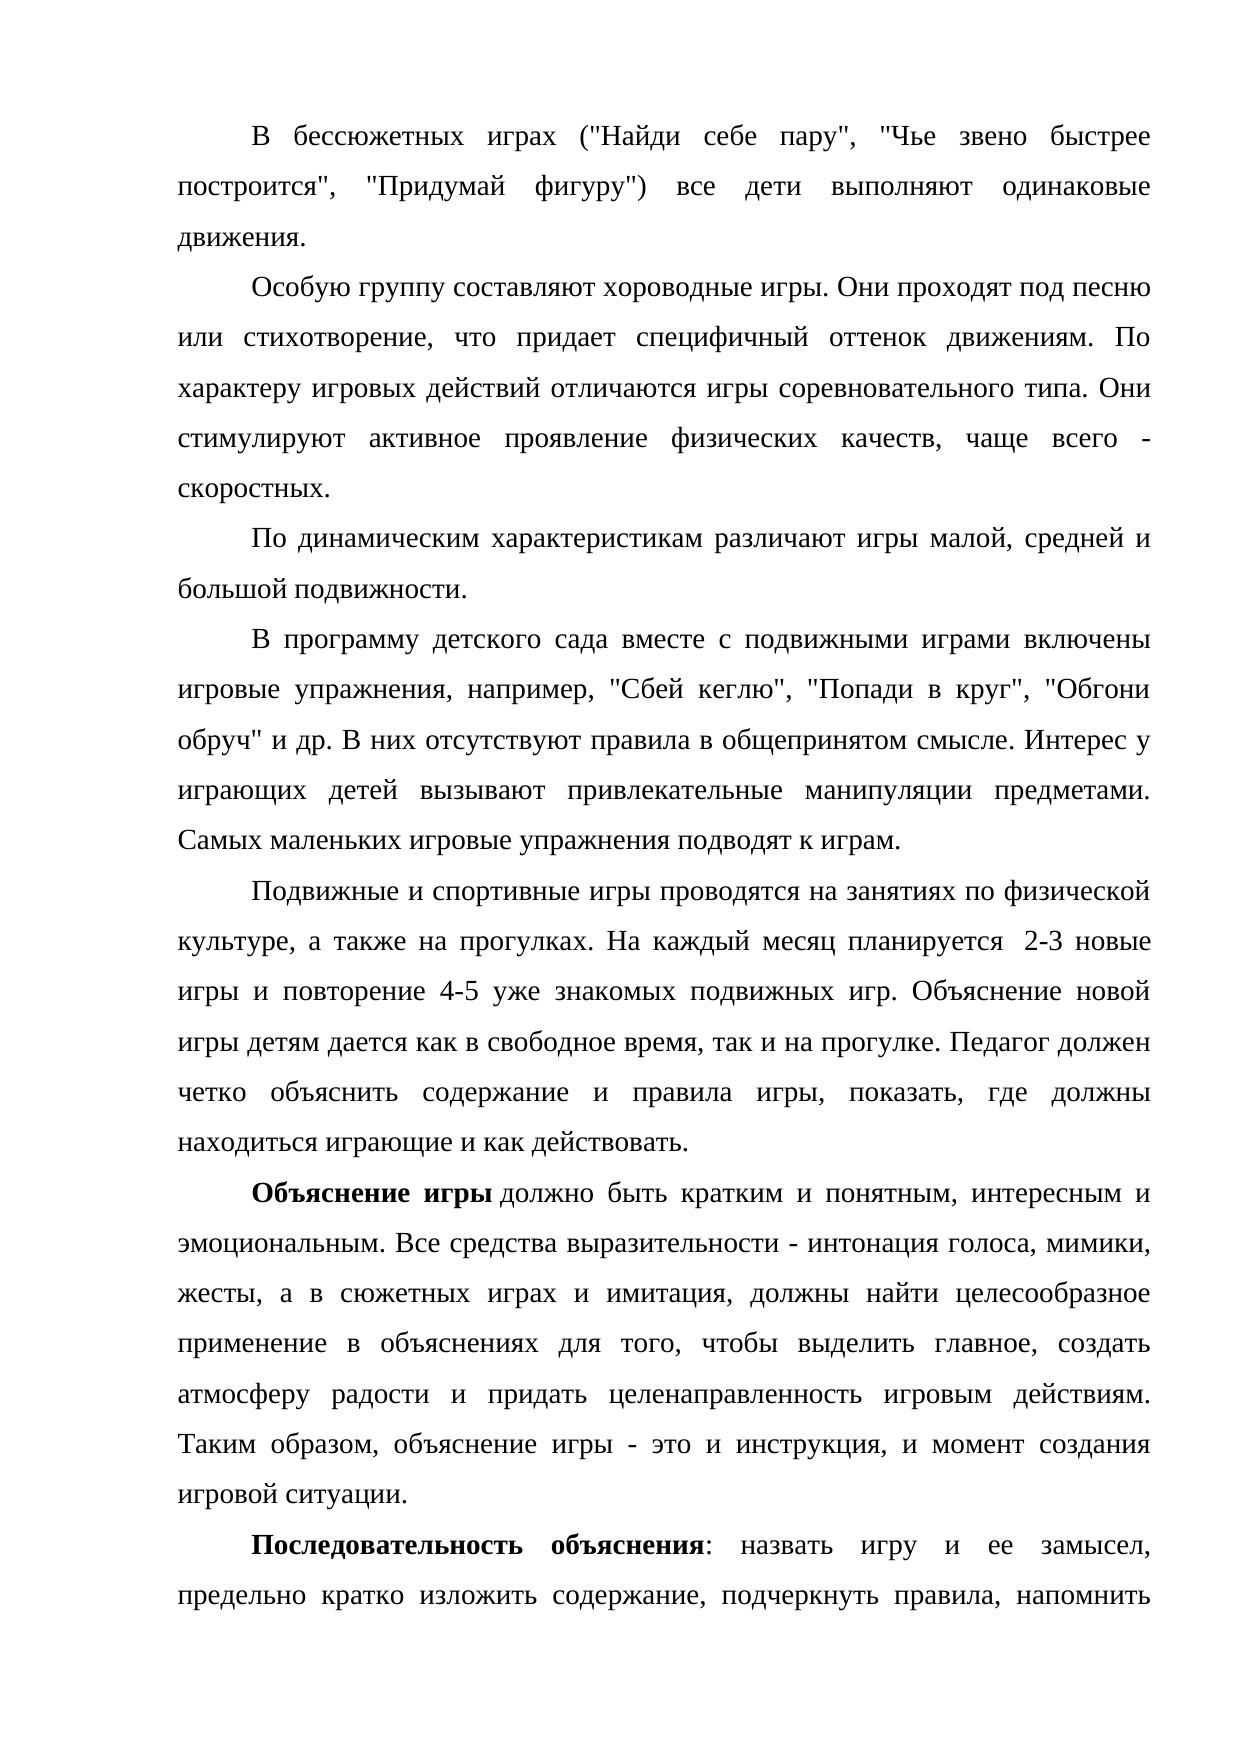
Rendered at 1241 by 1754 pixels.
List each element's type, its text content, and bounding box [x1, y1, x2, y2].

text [177, 1527, 1152, 1611]
text Объяснение игры должно быть кратким и понятным, интересным и эмоциональным. Все средства выразительности - интонация голоса, мимики, жесты, а в сюжетных играх и имитация, должны найти целесообразное применение в объяснениях для того, чтобы выделить главное, создать атмосферу радости и придать целенаправленность игровым действиям. Таким образом, объяснение игры - это и инструкция, и момент создания игровой ситуации. [177, 1175, 1152, 1510]
text В бессюжетных играх ("Найди себе пару", "Чье звено быстрее построится", "Придумай фигуру") все дети выполняют одинаковые движения. [177, 118, 1152, 252]
text В программу детского сада вместе с подвижными играми включены игровые упражнения, например, "Сбей кеглю", "Попади в круг", "Обгони обруч" и др. В них отсутствуют правила в общепринятом смысле. Интерес у играющих детей вызывают привлекательные манипуляции предметами. Самых маленьких игровые упражнения подводят к играм. [177, 621, 1152, 856]
text Особую группу составляют хороводные игры. Они проходят под песню или стихотворение, что придает специфичный оттенок движениям. По характеру игровых действий отличаются игры соревновательного типа. Они стимулируют активное проявление физических качеств, чаще всего - скоростных. [177, 269, 1152, 504]
text По динамическим характеристикам различают игры малой, средней и большой подвижности. [177, 521, 1152, 604]
text Подвижные и спортивные игры проводятся на занятиях по физической культуре, а также на прогулках. На каждый месяц планируется 2-3 новые игры и повторение 4-5 уже знакомых подвижных игр. Объяснение новой игры детям дается как в свободное время, так и на прогулке. Педагог должен четко объяснить содержание и правила игры, показать, где должны находиться играющие и как действовать. [177, 873, 1152, 1158]
